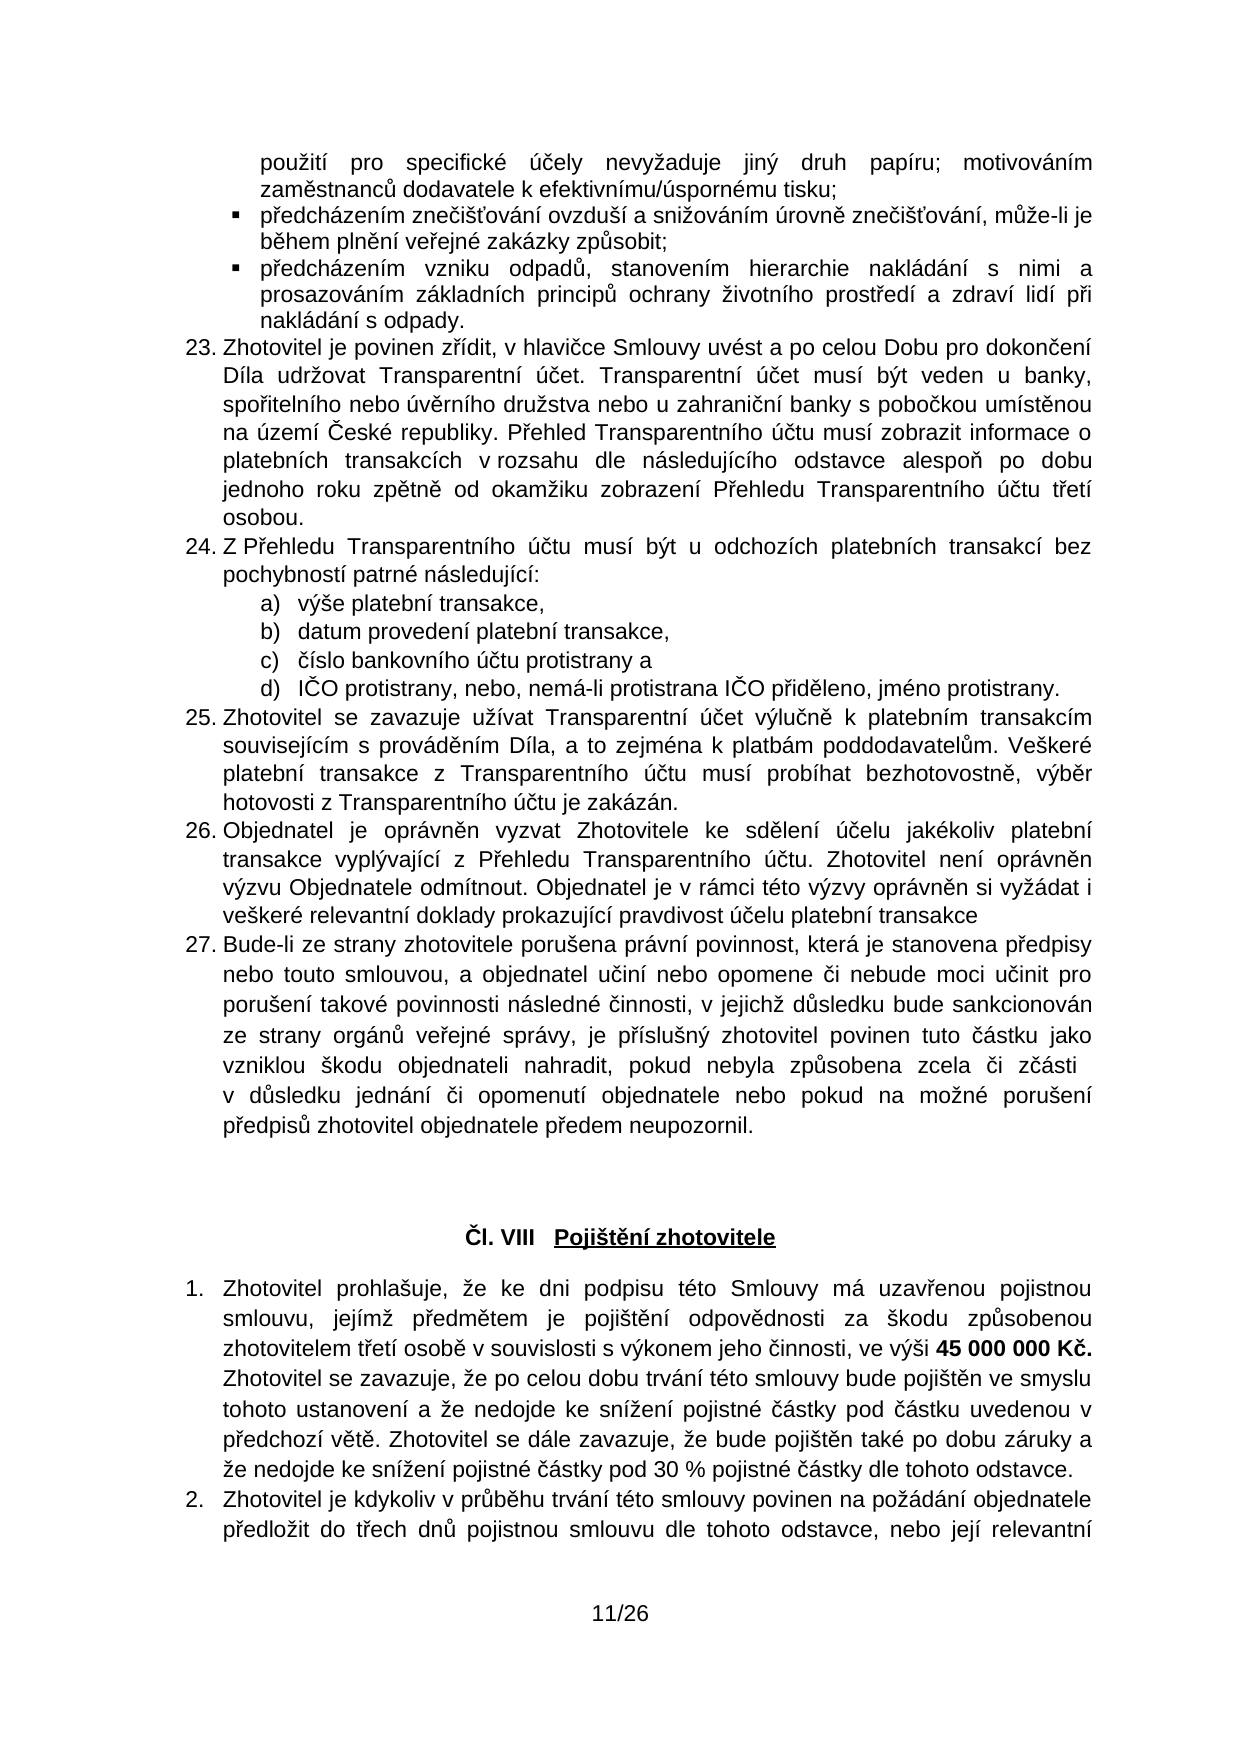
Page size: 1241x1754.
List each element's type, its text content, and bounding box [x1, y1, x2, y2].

list Zhotovitel je povinen zřídit, v hlavičce Smlouvy uvést a po celou Dobu pro dokončení Díla udržovat Transparentní účet. Transparentní účet musí být veden u banky, spořitelního nebo úvěrního družstva nebo u zahraniční banky s pobočkou umístěnou na území České republiky. Přehled Transparentního účtu musí zobrazit informace o platebních transakcích v rozsahu dle následujícího odstavce alespoň po dobu jednoho roku zpětně od okamžiku zobrazení Přehledu Transparentního účtu třetí osobou. [185, 334, 1093, 531]
text Čl. VIII Pojištění zhotovitele [148, 1224, 1093, 1250]
list Z Přehledu Transparentního účtu musí být u odchozích platebních transakcí bez pochybností patrné následující: [185, 533, 1093, 588]
list IČO protistrany, nebo, nemá-li protistrana IČO přiděleno, jméno protistrany. [260, 675, 1093, 701]
list výše platební transakce, [260, 590, 1093, 616]
list Zhotovitel se zavazuje užívat Transparentní účet výlučně k platebním transakcím souvisejícím s prováděním Díla, a to zejména k platbám poddodavatelům. Veškeré platební transakce z Transparentního účtu musí probíhat bezhotovostně, výběr hotovosti z Transparentního účtu je zakázán. [185, 703, 1093, 815]
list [185, 1486, 1093, 1543]
list Objednatel je oprávněn vyzvat Zhotovitele ke sdělení účelu jakékoliv platební transakce vyplývající z Přehledu Transparentního účtu. Zhotovitel není oprávněn výzvu Objednatele odmítnout. Objednatel je v rámci této výzvy oprávněn si vyžádat i veškeré relevantní doklady prokazující pravdivost účelu platební transakce [185, 817, 1093, 929]
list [230, 148, 1093, 202]
list Zhotovitel prohlašuje, že ke dni podpisu této Smlouvy má uzavřenou pojistnou smlouvu, jejímž předmětem je pojištění odpovědnosti za škodu způsobenou zhotovitelem třetí osobě v souvislosti s výkonem jeho činnosti, ve výši 45 000 000 Kč. Zhotovitel se zavazuje, že po celou dobu trvání této smlouvy bude pojištěn ve smyslu tohoto ustanovení a že nedojde ke snížení pojistné částky pod částku uvedenou v předchozí větě. Zhotovitel se dále zavazuje, že bude pojištěn také po dobu záruky a že nedojde ke snížení pojistné částky pod 30 % pojistné částky dle tohoto odstavce. [185, 1275, 1093, 1482]
list Bude-li ze strany zhotovitele porušena právní povinnost, která je stanovena předpisy nebo touto smlouvou, a objednatel učiní nebo opomene či nebude moci učinit pro porušení takové povinnosti následné činnosti, v jejichž důsledku bude sankcionován ze strany orgánů veřejné správy, je příslušný zhotovitel povinen tuto částku jako vzniklou škodu objednateli nahradit, pokud nebyla způsobena zcela či zčásti v důsledku jednání či opomenutí objednatele nebo pokud na možné porušení předpisů zhotovitel objednatele předem neupozornil. [185, 931, 1093, 1138]
list číslo bankovního účtu protistrany a [260, 647, 1093, 673]
list předcházením znečišťování ovzduší a snižováním úrovně znečišťování, může-li je během plnění veřejné zakázky způsobit; [230, 202, 1093, 255]
list datum provedení platební transakce, [260, 618, 1093, 644]
list předcházením vzniku odpadů, stanovením hierarchie nakládání s nimi a prosazováním základních principů ochrany životního prostředí a zdraví lidí při nakládání s odpady. [230, 255, 1093, 334]
